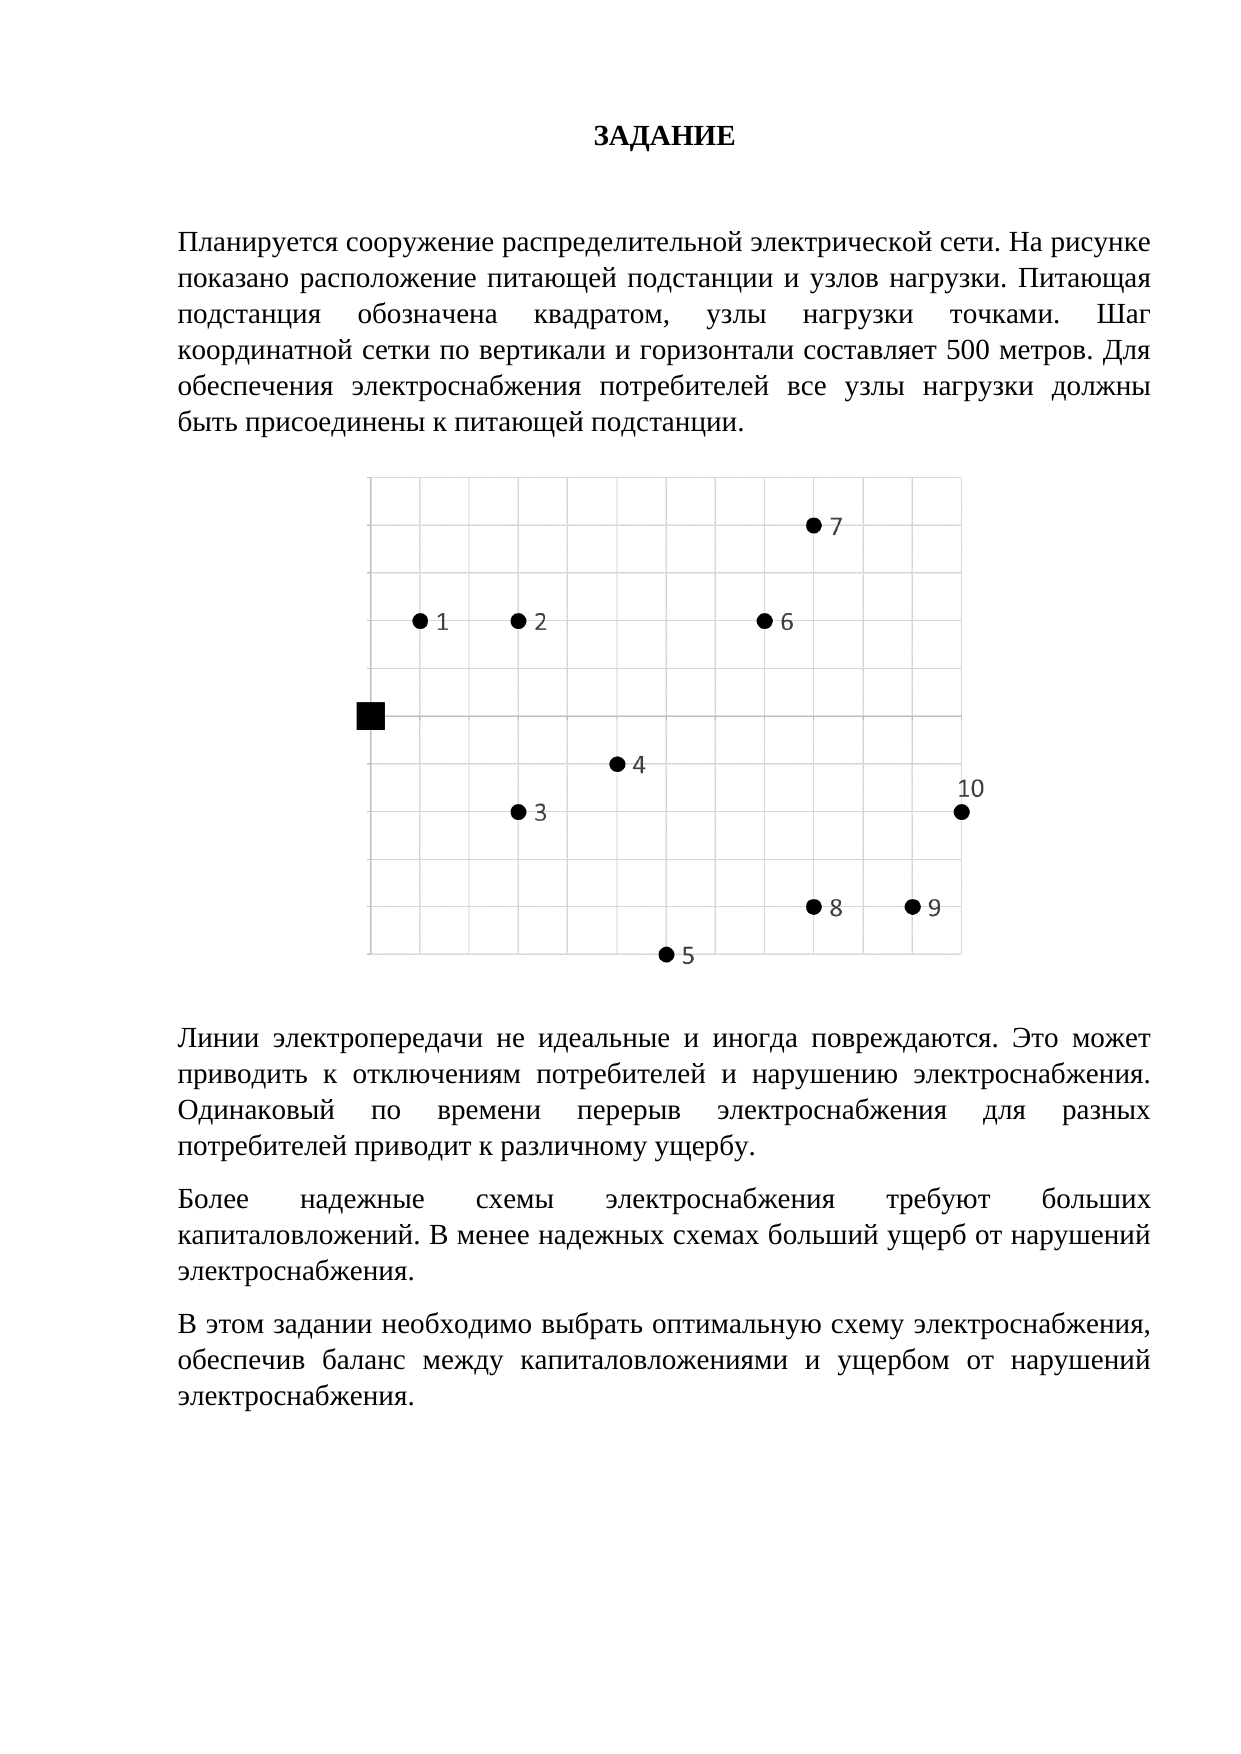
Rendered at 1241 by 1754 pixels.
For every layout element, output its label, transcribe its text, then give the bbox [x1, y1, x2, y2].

text Линии электропередачи не идеальные и иногда повреждаются. Это может приводить к отключениям потребителей и нарушению электроснабжения. Одинаковый по времени перерыв электроснабжения для разных потребителей приводит к различному ущербу. [177, 1020, 1152, 1162]
text Более надежные схемы электроснабжения требуют больших капиталовложений. В менее надежных схемах больший ущерб от нарушений электроснабжения. [177, 1181, 1152, 1287]
text Планируется сооружение распределительной электрической сети. На рисунке показано расположение питающей подстанции и узлов нагрузки. Питающая подстанция обозначена квадратом, узлы нагрузки точками. Шаг координатной сетки по вертикали и горизонтали составляет 500 метров. Для обеспечения электроснабжения потребителей все узлы нагрузки должны быть присоединены к питающей подстанции. [177, 224, 1152, 438]
picture [333, 457, 996, 1001]
text В этом задании необходимо выбрать оптимальную схему электроснабжения, обеспечив баланс между капиталовложениями и ущербом от нарушений электроснабжения. [177, 1306, 1152, 1412]
text ЗАДАНИЕ [177, 118, 1152, 152]
